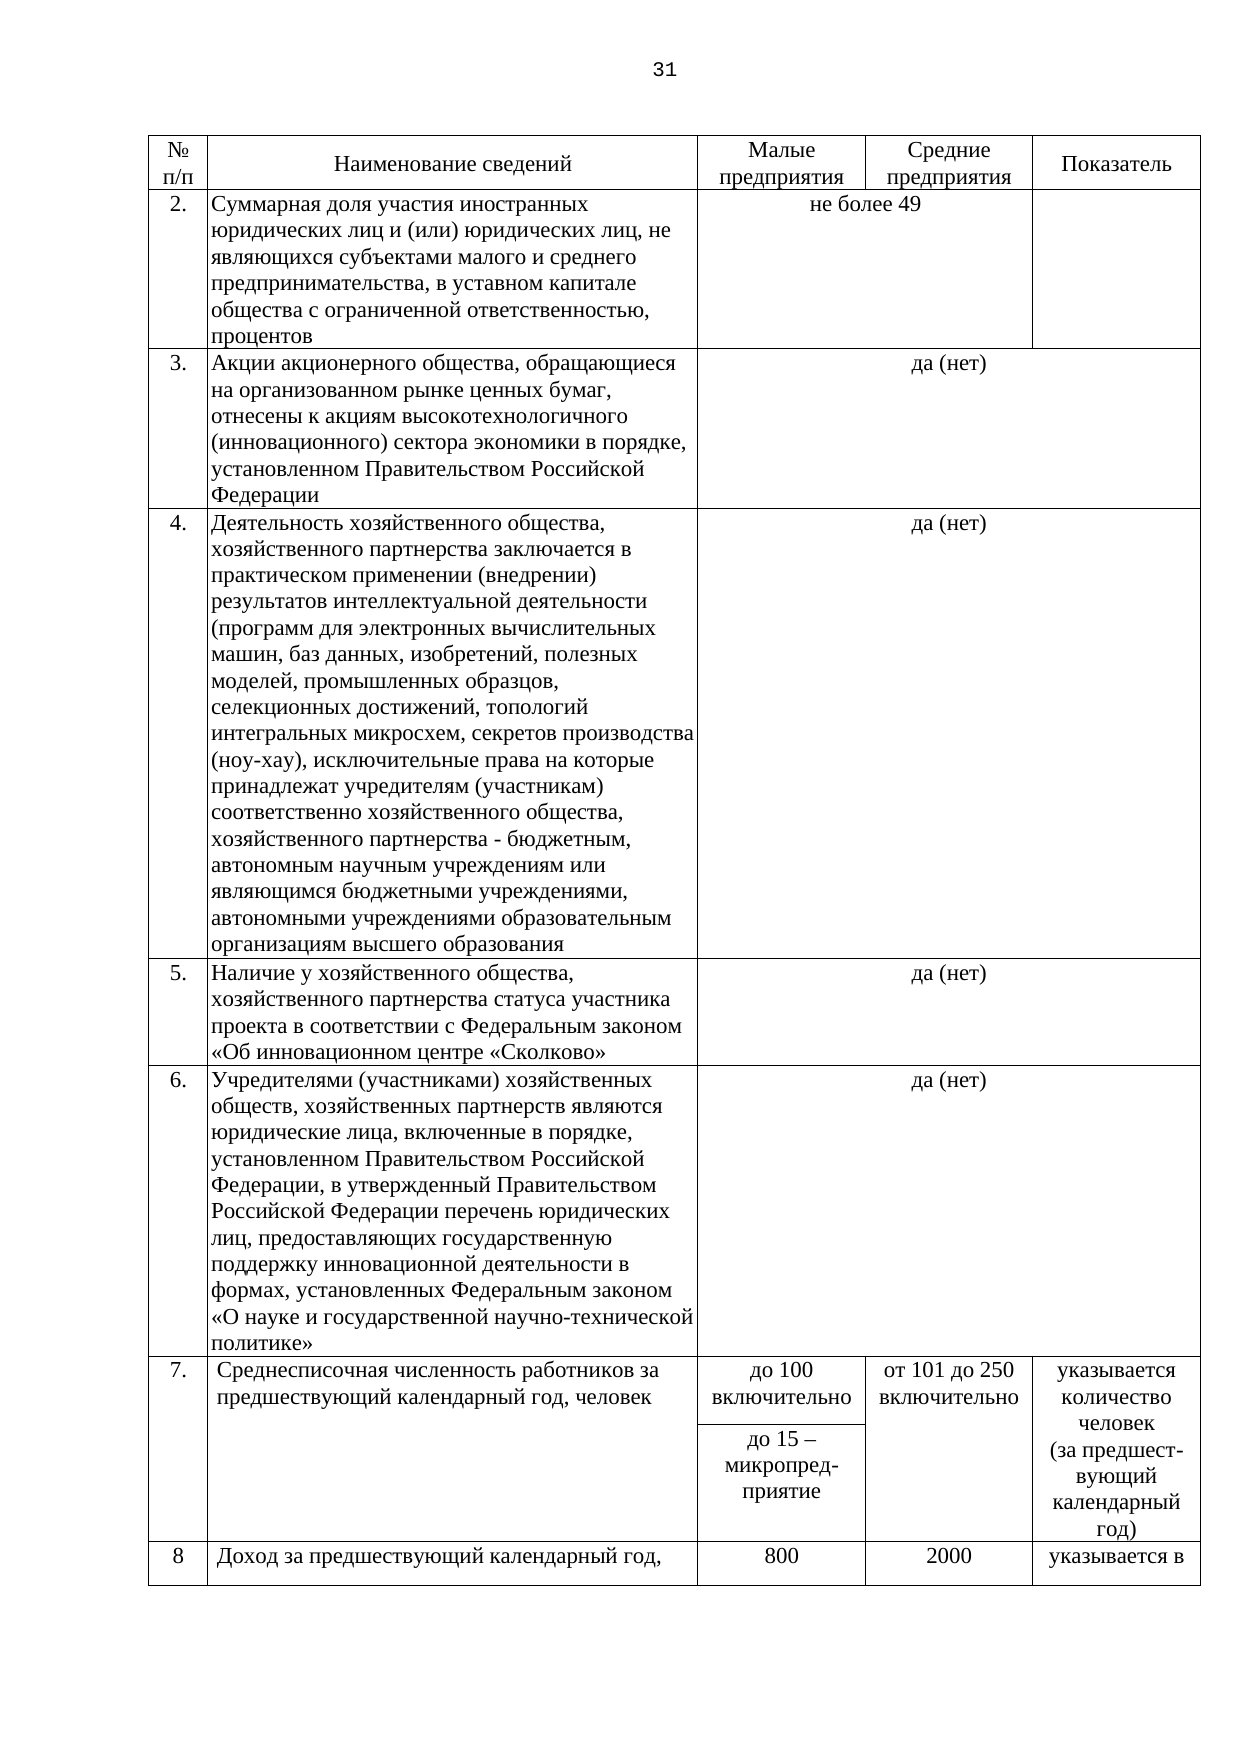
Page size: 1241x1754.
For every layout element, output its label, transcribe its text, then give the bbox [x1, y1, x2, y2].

table_header Наименование сведений [208, 136, 697, 189]
table_cell да (нет) [698, 509, 1200, 958]
table_header № п/п [149, 136, 207, 189]
table_cell 7. [149, 1357, 207, 1541]
table_cell указывается количество человек (за предшествующий календарный год) [1033, 1357, 1200, 1541]
table_cell Акции акционерного общества, обращающиеся на организованном рынке ценных бумаг, отнесены к акциям высокотехнологичного (инновационного) сектора экономики в порядке, установленном Правительством Российской Федерации [208, 349, 697, 507]
table_cell да (нет) [698, 1066, 1200, 1356]
table_cell не более 49 [698, 190, 1032, 348]
table_cell Среднесписочная численность работников за предшествующий календарный год, человек [208, 1357, 697, 1541]
table_header Средние предприятия [866, 136, 1032, 189]
table_cell 6. [149, 1066, 207, 1356]
table_cell Наличие у хозяйственного общества, хозяйственного партнерства статуса участника проекта в соответствии с Федеральным законом «Об инновационном центре «Сколково» [208, 959, 697, 1064]
table_cell 2000 [866, 1542, 1032, 1585]
table_cell 3. [149, 349, 207, 507]
table_cell от 101 до 250 включительно [866, 1357, 1032, 1541]
table_cell [1033, 190, 1200, 348]
table_cell Деятельность хозяйственного общества, хозяйственного партнерства заключается в практическом применении (внедрении) результатов интеллектуальной деятельности (программ для электронных вычислительных машин, баз данных, изобретений, полезных моделей, промышленных образцов, селекционных достижений, топологий интегральных микросхем, секретов производства (ноу-хау), исключительные права на которые принадлежат учредителям (участникам) соответственно хозяйственного общества, хозяйственного партнерства - бюджетным, автономным научным учреждениям или являющимся бюджетными учреждениями, автономными учреждениями образовательным организациям высшего образования [208, 509, 697, 958]
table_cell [1033, 1542, 1200, 1585]
table_header Малые предприятия [698, 136, 865, 189]
table_cell 2. [149, 190, 207, 348]
table_cell да (нет) [698, 959, 1200, 1064]
table_cell до 15 – микропредприятие [698, 1425, 865, 1541]
table_cell 800 [698, 1542, 865, 1585]
table_cell Учредителями (участниками) хозяйственных обществ, хозяйственных партнерств являются юридические лица, включенные в порядке, установленном Правительством Российской Федерации, в утвержденный Правительством Российской Федерации перечень юридических лиц, предоставляющих государственную поддержку инновационной деятельности в формах, установленных Федеральным законом «О науке и государственной научно-технической политике» [208, 1066, 697, 1356]
table_cell до 100 включительно [698, 1357, 865, 1424]
table_cell 4. [149, 509, 207, 958]
table_cell 8 [149, 1542, 207, 1585]
table_cell 5. [149, 959, 207, 1064]
table_cell Суммарная доля участия иностранных юридических лиц и (или) юридических лиц, не являющихся субъектами малого и среднего предпринимательства, в уставном капитале общества с ограниченной ответственностью, процентов [208, 190, 697, 348]
table_cell да (нет) [698, 349, 1200, 507]
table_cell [208, 1542, 697, 1585]
table_header Показатель [1033, 136, 1200, 189]
